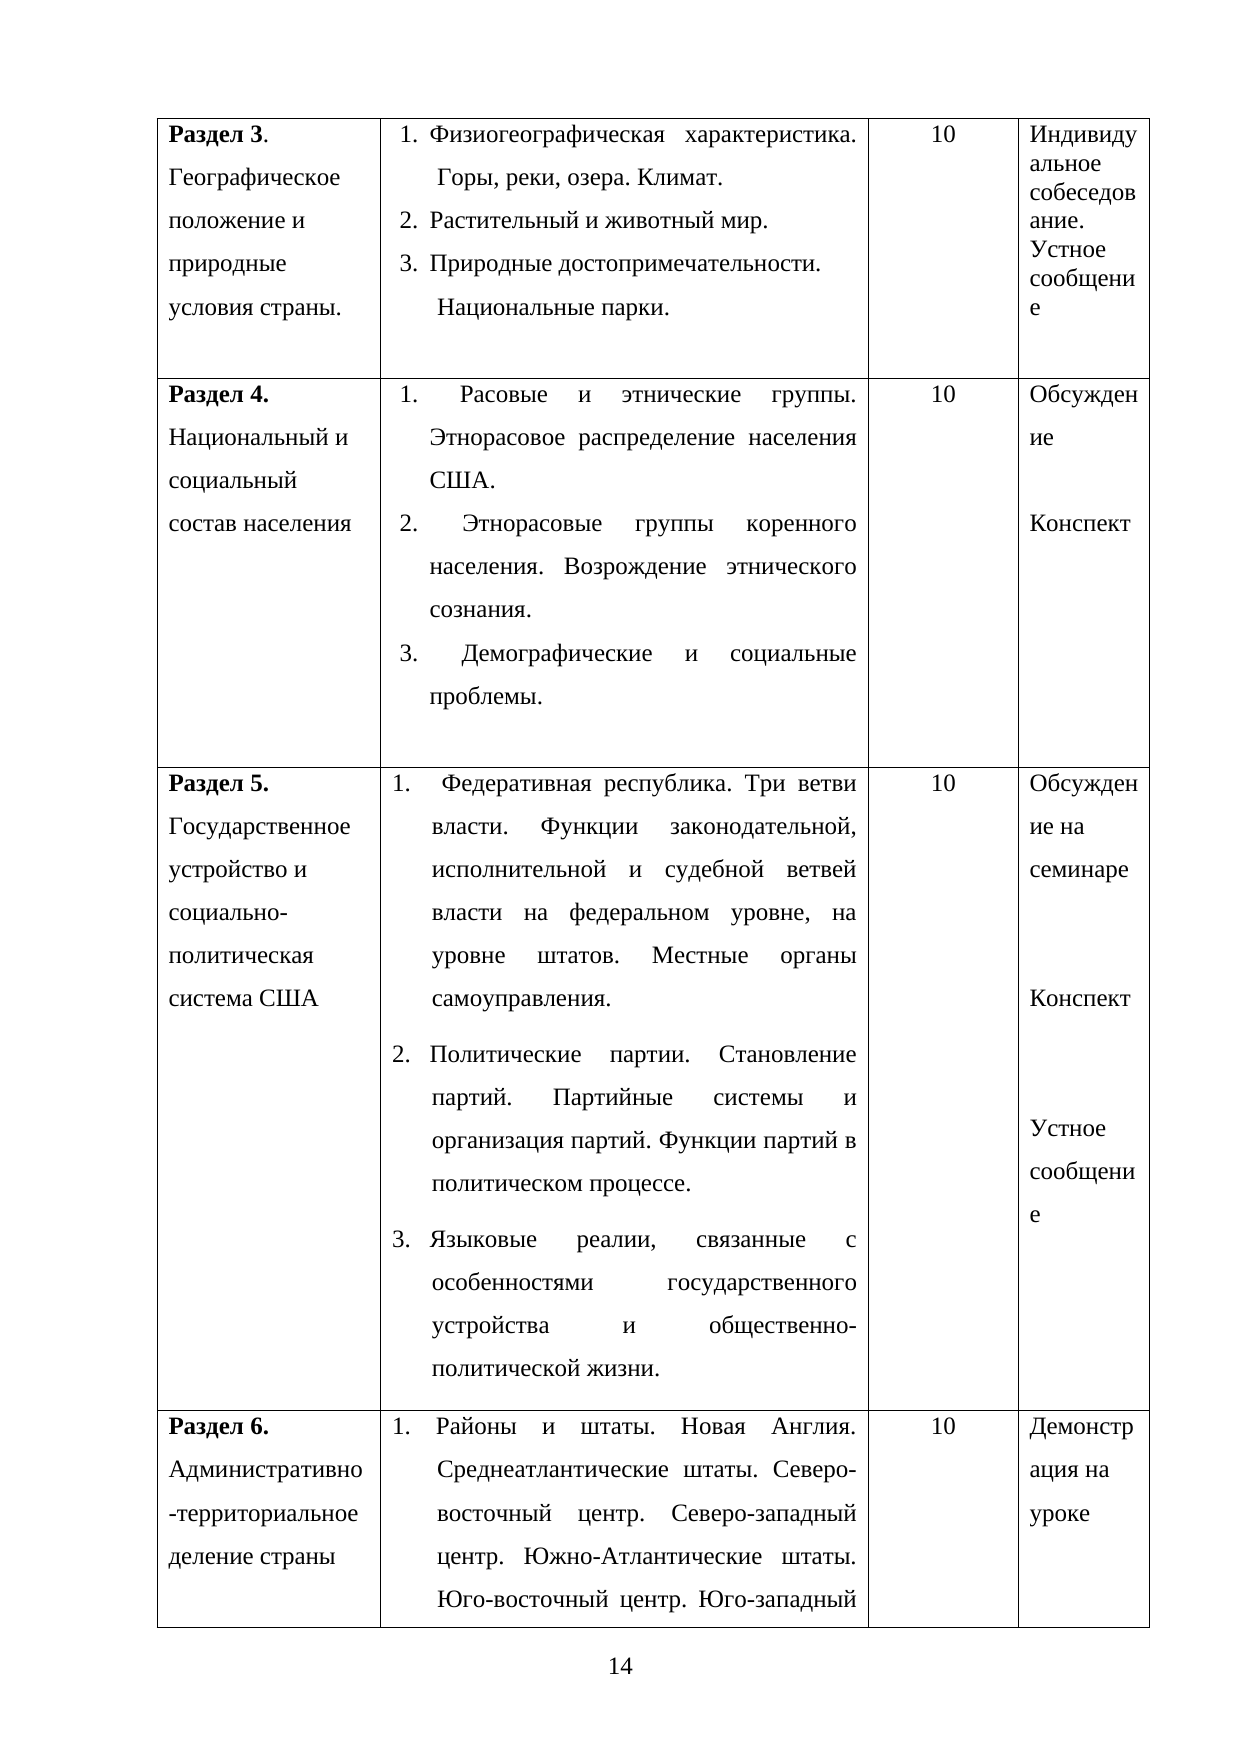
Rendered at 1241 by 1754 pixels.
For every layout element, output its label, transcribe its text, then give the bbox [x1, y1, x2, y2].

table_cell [1019, 1411, 1149, 1627]
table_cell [381, 1411, 868, 1627]
table_cell 10 [869, 119, 1018, 378]
table_cell Федеративная республика. Три ветви власти. Функции законодательной, исполнительной и судебной ветвей власти на федеральном уровне, на уровне штатов. Местные органы самоуправления. Политические партии. Становление партий. Партийные системы и организация партий. Функции партий в политическом процессе. Языковые реалии, связанные с особенностями государственного устройства и общественно-политической жизни. [381, 768, 868, 1410]
table_cell Обсуждение на семинаре Конспект Устное сообщение [1019, 768, 1149, 1410]
table_cell Раздел 4. Национальный и социальный состав населения [158, 379, 380, 767]
table_cell 10 [869, 1411, 1018, 1627]
table_cell Физиогеографическая характеристика. Горы, реки, озера. Климат. Растительный и животный мир. Природные достопримечательности. Национальные парки. [381, 119, 868, 378]
table_cell 10 [869, 379, 1018, 767]
table_cell Обсуждение Конспект [1019, 379, 1149, 767]
table_cell Раздел 3. Географическое положение и природные условия страны. [158, 119, 380, 378]
table_cell 10 [869, 768, 1018, 1410]
table_cell Расовые и этнические группы. Этнорасовое распределение населения США. Этнорасовые группы коренного населения. Возрождение этнического сознания. Демографические и социальные проблемы. [381, 379, 868, 767]
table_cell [158, 1411, 380, 1627]
table_cell Индивидуальное собеседование. Устное сообщение [1019, 119, 1149, 378]
table_cell Раздел 5. Государственное устройство и социально-политическая система США [158, 768, 380, 1410]
